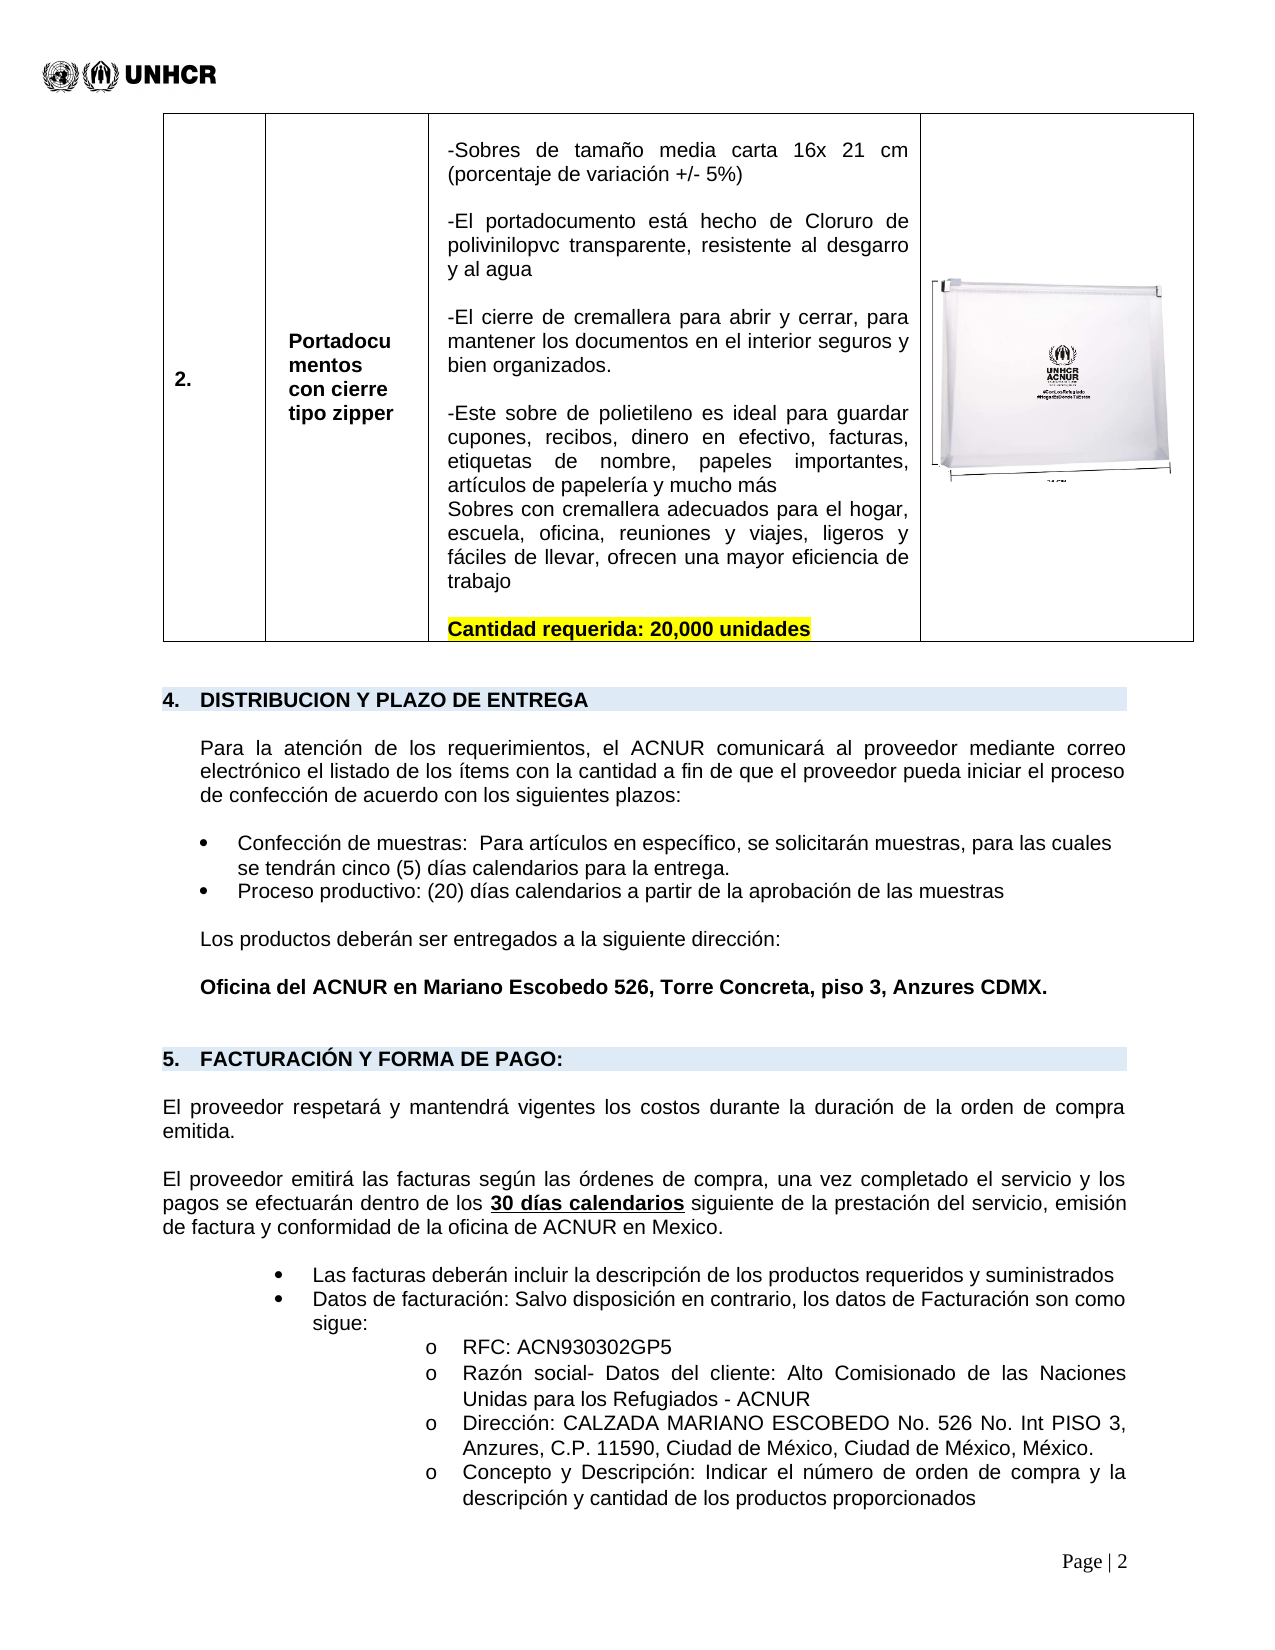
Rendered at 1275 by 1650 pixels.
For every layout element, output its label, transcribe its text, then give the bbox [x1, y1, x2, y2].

list Datos de facturación: Salvo disposición en contrario, los datos de Facturación son como sigue: [275, 1287, 1127, 1335]
list FACTURACIÓN Y FORMA DE PAGO: [162, 1047, 1127, 1071]
list Razón social- Datos del cliente: Alto Comisionado de las Naciones Unidas para los Refugiados - ACNUR [425, 1361, 1127, 1410]
picture [931, 272, 1183, 482]
picture [41, 59, 220, 98]
table_cell -Sobres de tamaño media carta 16x 21 cm (porcentaje de variación +/- 5%) -El portadocumento está hecho de Cloruro de polivinilopvc transparente, resistente al desgarro y al agua -El cierre de cremallera para abrir y cerrar, para mantener los documentos en el interior seguros y bien organizados. -Este sobre de polietileno es ideal para guardar cupones, recibos, dinero en efectivo, facturas, etiquetas de nombre, papeles importantes, artículos de papelería y mucho más Sobres con cremallera adecuados para el hogar, escuela, oficina, reuniones y viajes, ligeros y fáciles de llevar, ofrecen una mayor eficiencia de trabajo Cantidad requerida: 20,000 unidades [429, 114, 920, 641]
text Para la atención de los requerimientos, el ACNUR comunicará al proveedor mediante correo electrónico el listado de los ítems con la cantidad a fin de que el proveedor pueda iniciar el proceso de confección de acuerdo con los siguientes plazos: [200, 735, 1127, 807]
list Proceso productivo: (20) días calendarios a partir de la aprobación de las muestras [200, 879, 1127, 903]
text Oficina del ACNUR en Mariano Escobedo 526, Torre Concreta, piso 3, Anzures CDMX. [200, 975, 1127, 999]
text El proveedor emitirá las facturas según las órdenes de compra, una vez completado el servicio y los pagos se efectuarán dentro de los 30 días calendarios siguiente de la prestación del servicio, emisión de factura y conformidad de la oficina de ACNUR en Mexico. [162, 1167, 1127, 1239]
text El proveedor respetará y mantendrá vigentes los costos durante la duración de la orden de compra emitida. [162, 1095, 1127, 1143]
table_cell [921, 114, 1193, 641]
list Dirección: CALZADA MARIANO ESCOBEDO No. 526 No. Int PISO 3, Anzures, C.P. 11590, Ciudad de México, Ciudad de México, México. [425, 1410, 1127, 1460]
list RFC: ACN930302GP5 [425, 1335, 1127, 1361]
table_cell [164, 114, 265, 641]
list Las facturas deberán incluir la descripción de los productos requeridos y suministrados [275, 1263, 1127, 1287]
list Confección de muestras: Para artículos en específico, se solicitarán muestras, para las cuales se tendrán cinco (5) días calendarios para la entrega. [200, 831, 1127, 879]
list DISTRIBUCION Y PLAZO DE ENTREGA [162, 687, 1127, 711]
text Los productos deberán ser entregados a la siguiente dirección: [162, 927, 1127, 951]
table_cell Portadocumentos con cierre tipo zipper [266, 114, 428, 641]
list Concepto y Descripción: Indicar el número de orden de compra y la descripción y cantidad de los productos proporcionados [425, 1460, 1127, 1510]
